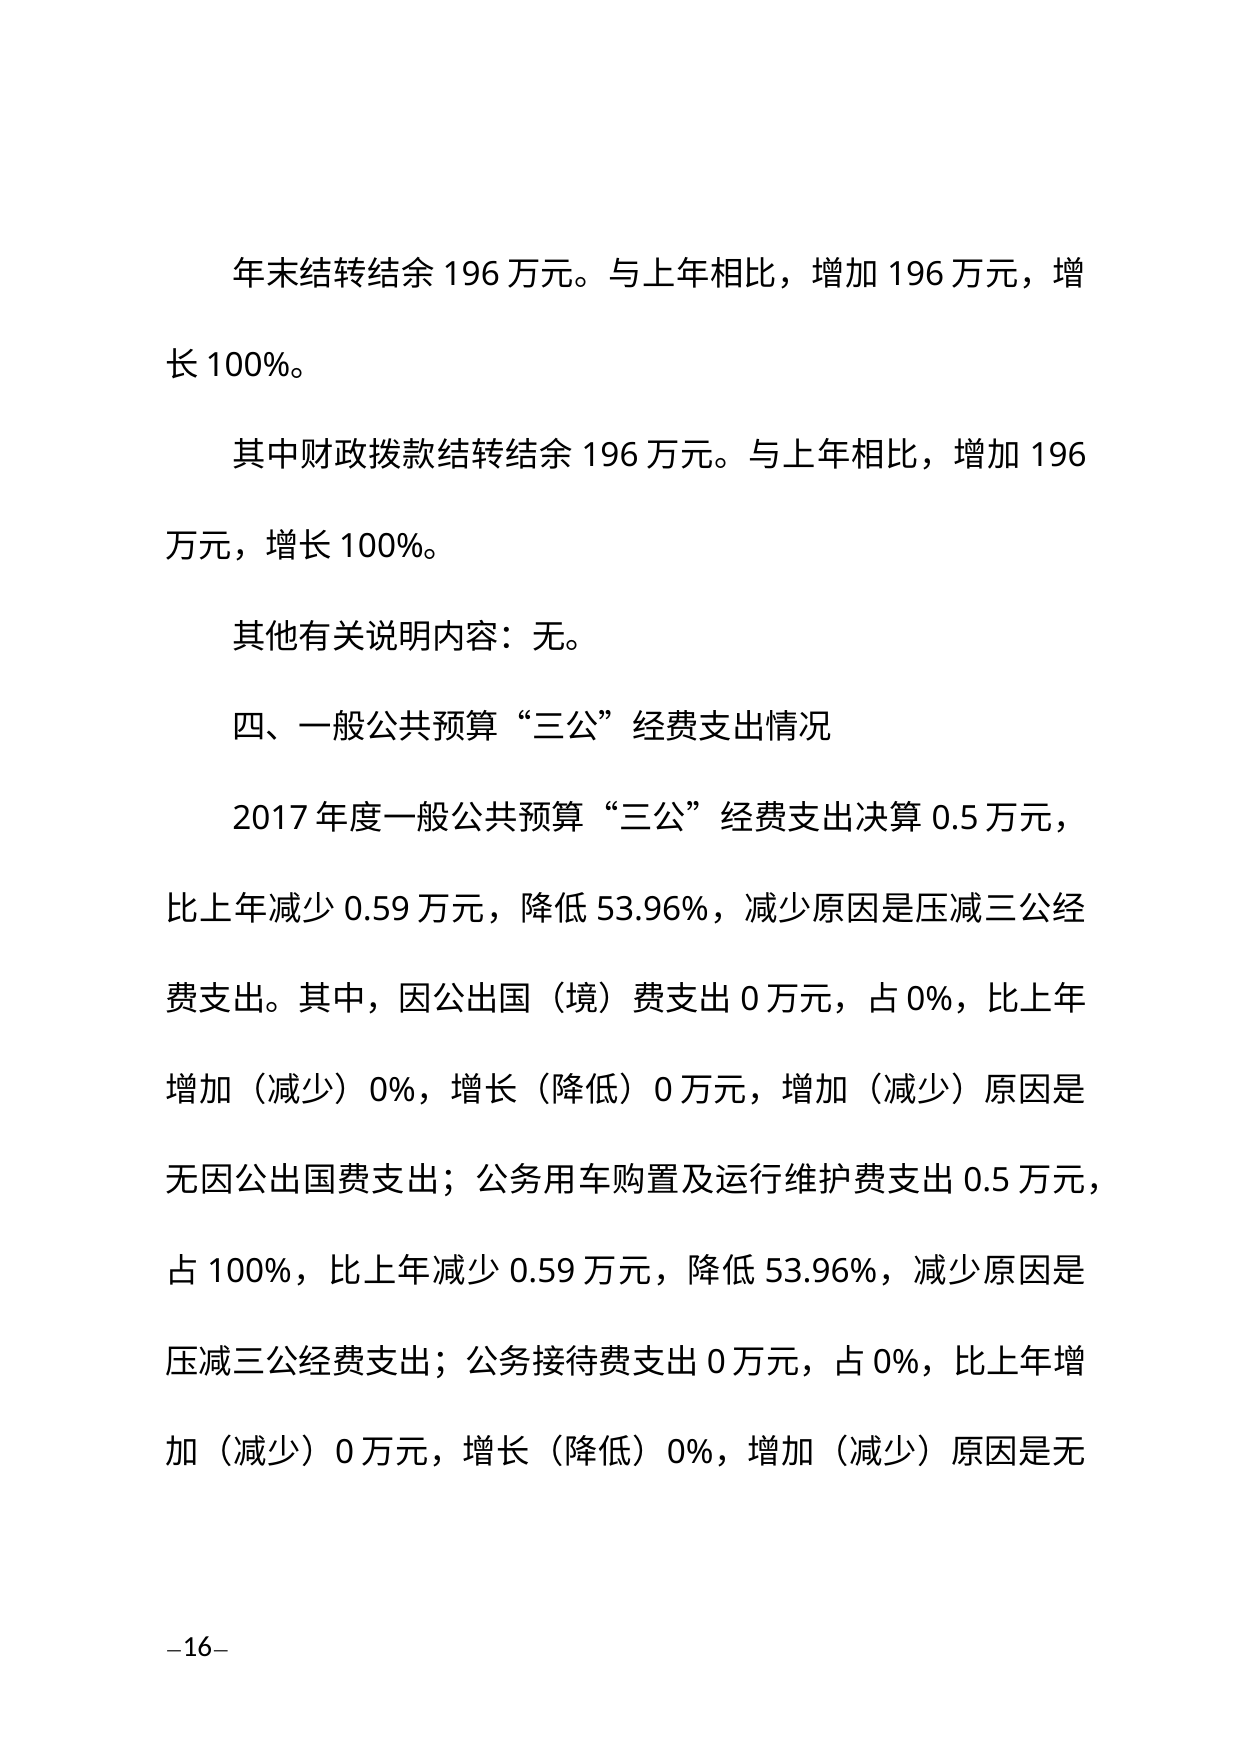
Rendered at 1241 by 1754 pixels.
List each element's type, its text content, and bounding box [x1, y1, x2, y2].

text 四、一般公共预算“三公”经费支出情况 [165, 679, 1087, 769]
text 其中财政拨款结转结余196万元。与上年相比，增加196万元，增长100%。 [165, 407, 1087, 588]
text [165, 769, 1087, 1494]
text 年末结转结余196万元。与上年相比，增加196万元，增长100%。 [165, 226, 1087, 407]
text 其他有关说明内容：无。 [165, 588, 1087, 679]
